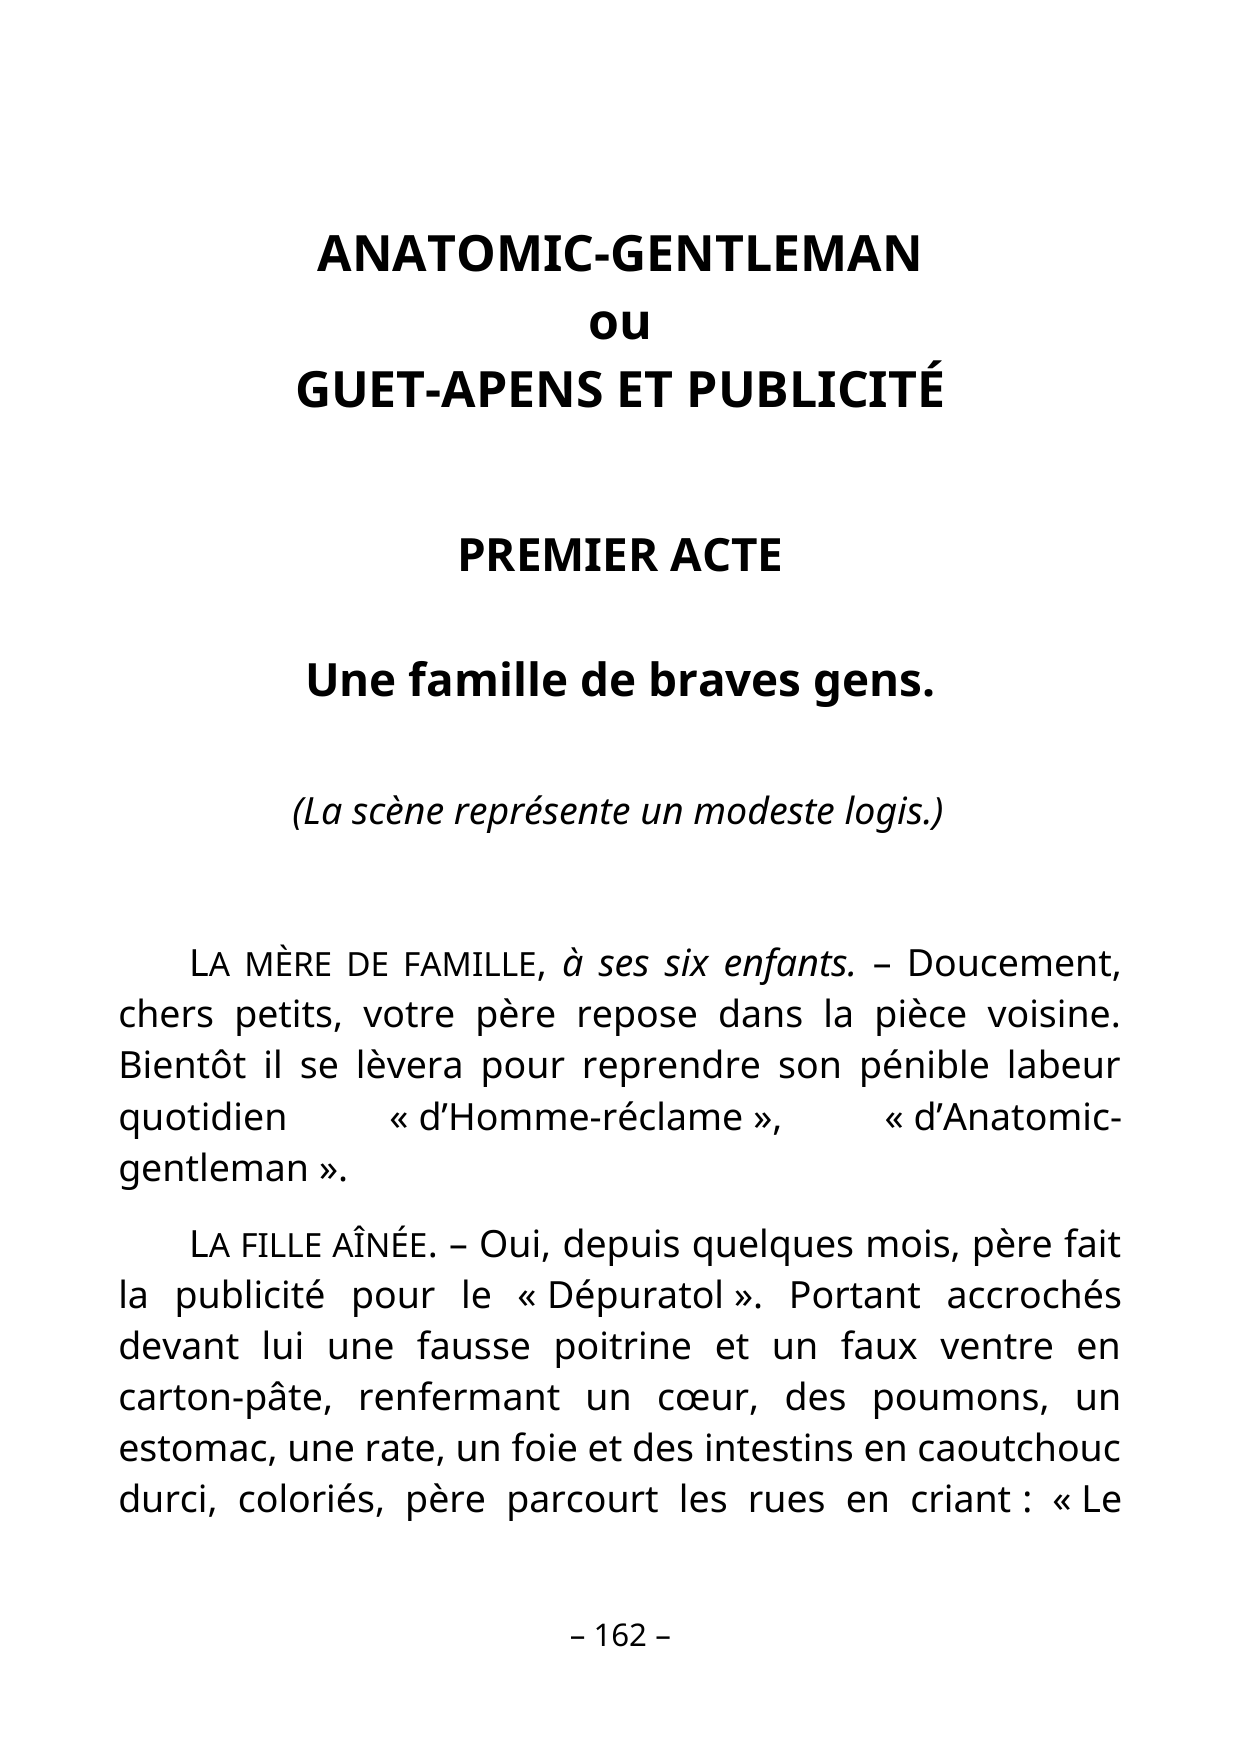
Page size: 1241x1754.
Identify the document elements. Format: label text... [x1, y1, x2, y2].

subtitle ANATOMIC-GENTLEMAN ou GUET-APENS ET PUBLICITÉ [118, 218, 1122, 422]
text LA MÈRE DE FAMILLE, à ses six enfants. – Doucement, chers petits, votre père repose dans la pièce voisine. Bientôt il se lèvera pour reprendre son pénible labeur quotidien « d’Homme-réclame », « d’Anatomic-gentleman ». [118, 937, 1122, 1192]
subtitle PREMIER ACTE Une famille de braves gens. [118, 522, 1122, 710]
text (La scène représente un modeste logis.) [118, 785, 1122, 836]
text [118, 1217, 1122, 1523]
